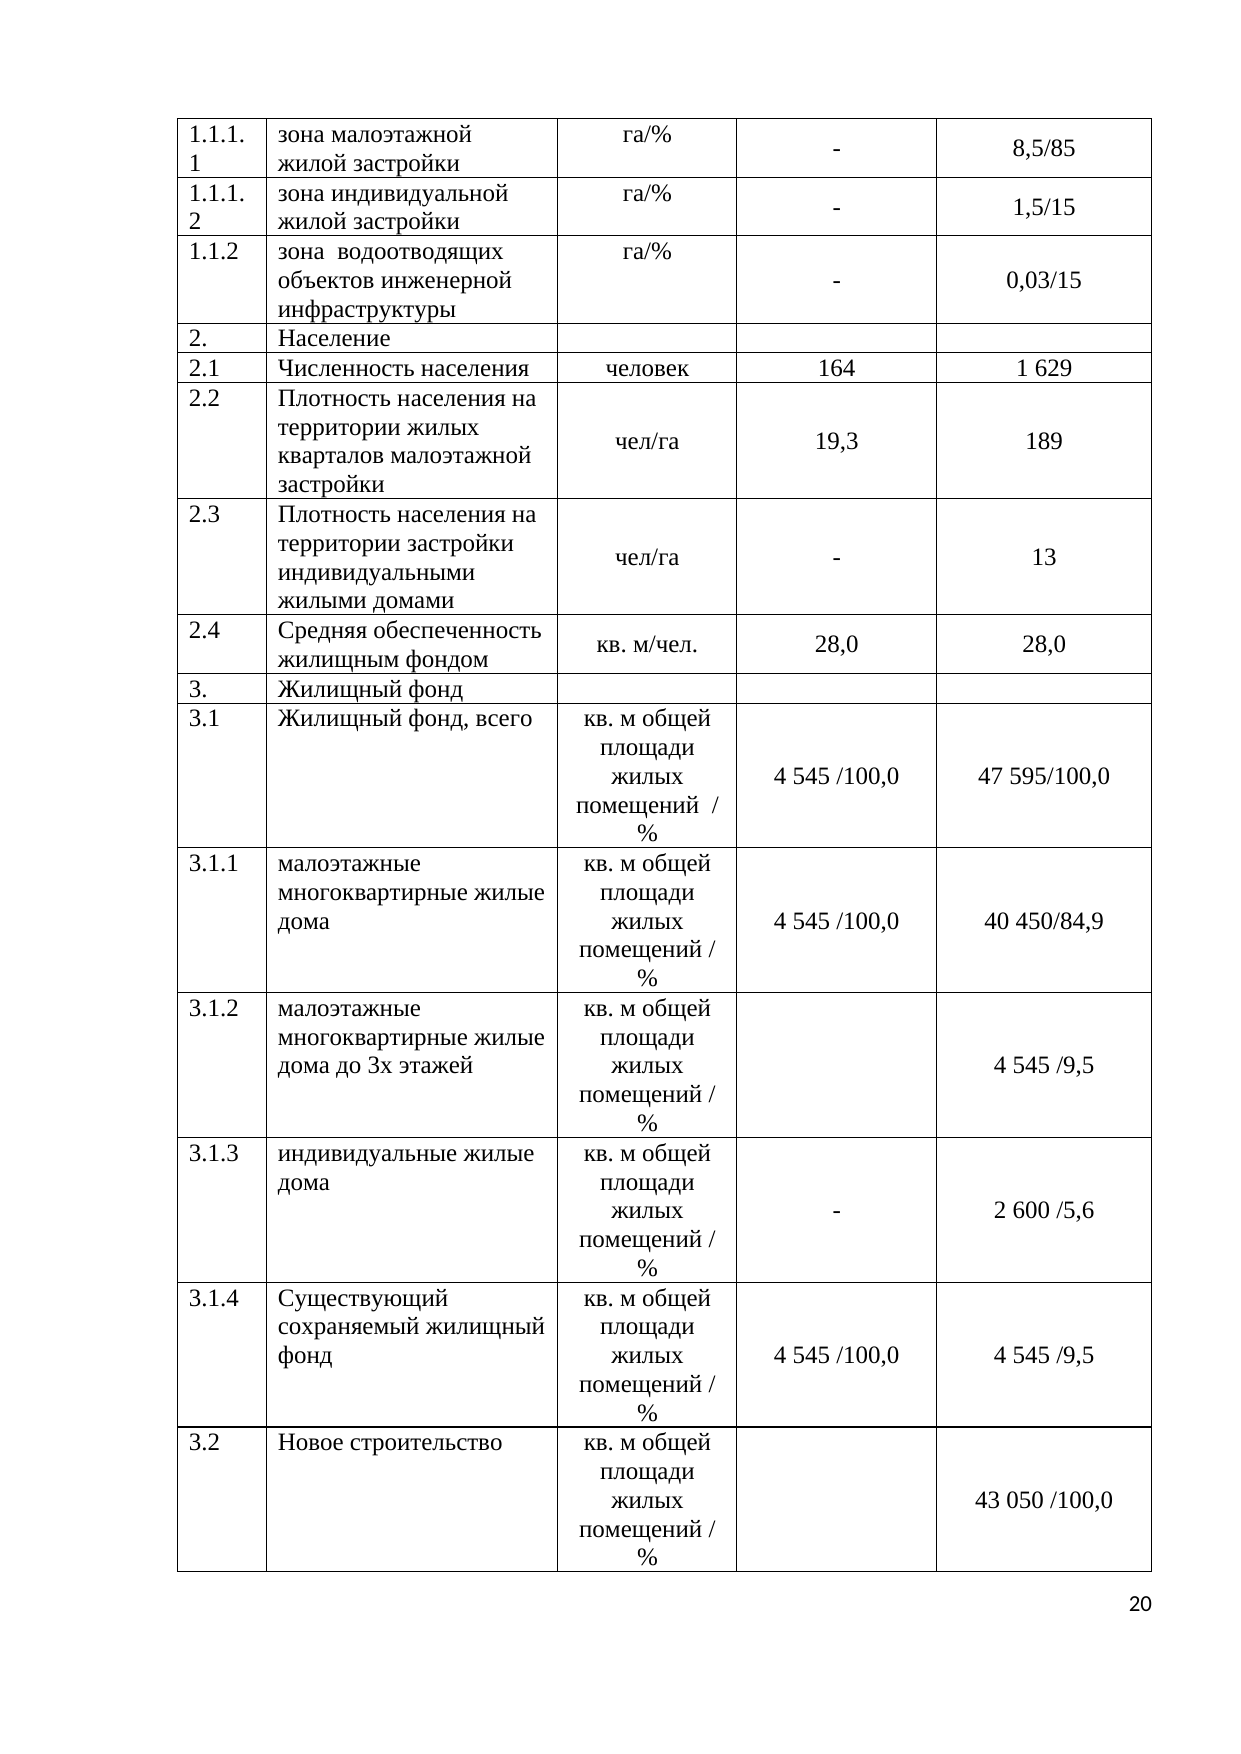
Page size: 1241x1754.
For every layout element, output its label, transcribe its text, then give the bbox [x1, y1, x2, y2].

table_cell 3.1.4 [178, 1283, 266, 1426]
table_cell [558, 1428, 736, 1571]
table_cell 4 545 /100,0 [737, 704, 936, 847]
table_cell 3.1.1 [178, 848, 266, 992]
table_cell 0,03/15 [937, 236, 1151, 322]
table_cell 2. [178, 324, 266, 352]
table_cell кв. м общей площади жилых помещений /% [558, 1138, 736, 1282]
table_cell - [737, 119, 936, 177]
table_cell 47 595/100,0 [937, 704, 1151, 847]
table_cell зона водоотводящих объектов инженерной инфраструктуры [267, 236, 557, 322]
table_cell кв. м общей площади жилых помещений /% [558, 993, 736, 1137]
table_cell Жилищный фонд [267, 674, 557, 702]
table_cell 13 [937, 499, 1151, 614]
table_cell чел/га [558, 499, 736, 614]
table_cell - [737, 1138, 936, 1282]
table_cell 28,0 [937, 615, 1151, 673]
table_cell - [737, 499, 936, 614]
table_cell человек [558, 353, 736, 382]
table_cell Население [267, 324, 557, 352]
table_cell 3. [178, 674, 266, 702]
table_cell 1.1.1.2 [178, 178, 266, 235]
table_cell 4 545 /100,0 [737, 1283, 936, 1426]
table_cell 3.1.2 [178, 993, 266, 1137]
table_cell Плотность населения на территории застройки индивидуальными жилыми домами [267, 499, 557, 614]
table_cell [558, 674, 736, 702]
table_cell малоэтажные многоквартирные жилые дома [267, 848, 557, 992]
table_cell 4 545 /9,5 [937, 993, 1151, 1137]
table_cell кв. м общей площади жилых помещений /% [558, 848, 736, 992]
table_cell [737, 993, 936, 1137]
table_cell кв. м/чел. [558, 615, 736, 673]
table_cell [737, 674, 936, 702]
table_cell Плотность населения на территории жилых кварталов малоэтажной застройки [267, 383, 557, 498]
table_cell 4 545 /100,0 [737, 848, 936, 992]
table_cell - [737, 236, 936, 322]
table_cell га/% [558, 236, 736, 322]
table_cell 2.1 [178, 353, 266, 382]
table_cell [737, 324, 936, 352]
table_cell 1.1.2 [178, 236, 266, 322]
table_cell 28,0 [737, 615, 936, 673]
table_cell кв. м общей площади жилых помещений /% [558, 704, 736, 847]
table_cell [737, 1428, 936, 1571]
table_cell 40 450/84,9 [937, 848, 1151, 992]
table_cell 2.3 [178, 499, 266, 614]
table_cell [937, 674, 1151, 702]
table_cell [937, 324, 1151, 352]
table_cell кв. м общей площади жилых помещений /% [558, 1283, 736, 1426]
table_cell 164 [737, 353, 936, 382]
table_cell Жилищный фонд, всего [267, 704, 557, 847]
table_cell малоэтажные многоквартирные жилые дома до 3х этажей [267, 993, 557, 1137]
table_cell 3.1 [178, 704, 266, 847]
table_cell Существующий сохраняемый жилищный фонд [267, 1283, 557, 1426]
table_cell зона индивидуальной жилой застройки [267, 178, 557, 235]
table_cell 4 545 /9,5 [937, 1283, 1151, 1426]
table_cell га/% [558, 119, 736, 177]
table_cell 1.1.1.1 [178, 119, 266, 177]
table_cell Численность населения [267, 353, 557, 382]
table_cell 43 050 /100,0 [937, 1428, 1151, 1571]
table_cell зона малоэтажной жилой застройки [267, 119, 557, 177]
table_cell индивидуальные жилые дома [267, 1138, 557, 1282]
table_cell 3.2 [178, 1428, 266, 1571]
table_cell Средняя обеспеченность жилищным фондом [267, 615, 557, 673]
table_cell 1,5/15 [937, 178, 1151, 235]
table_cell 19,3 [737, 383, 936, 498]
table_cell 2 600 /5,6 [937, 1138, 1151, 1282]
table_cell 1 629 [937, 353, 1151, 382]
table_cell 3.1.3 [178, 1138, 266, 1282]
table_cell га/% [558, 178, 736, 235]
table_cell Новое строительство [267, 1428, 557, 1571]
table_cell чел/га [558, 383, 736, 498]
table_cell 8,5/85 [937, 119, 1151, 177]
table_cell 2.2 [178, 383, 266, 498]
table_cell - [737, 178, 936, 235]
table_cell [558, 324, 736, 352]
table_cell 189 [937, 383, 1151, 498]
table_cell 2.4 [178, 615, 266, 673]
